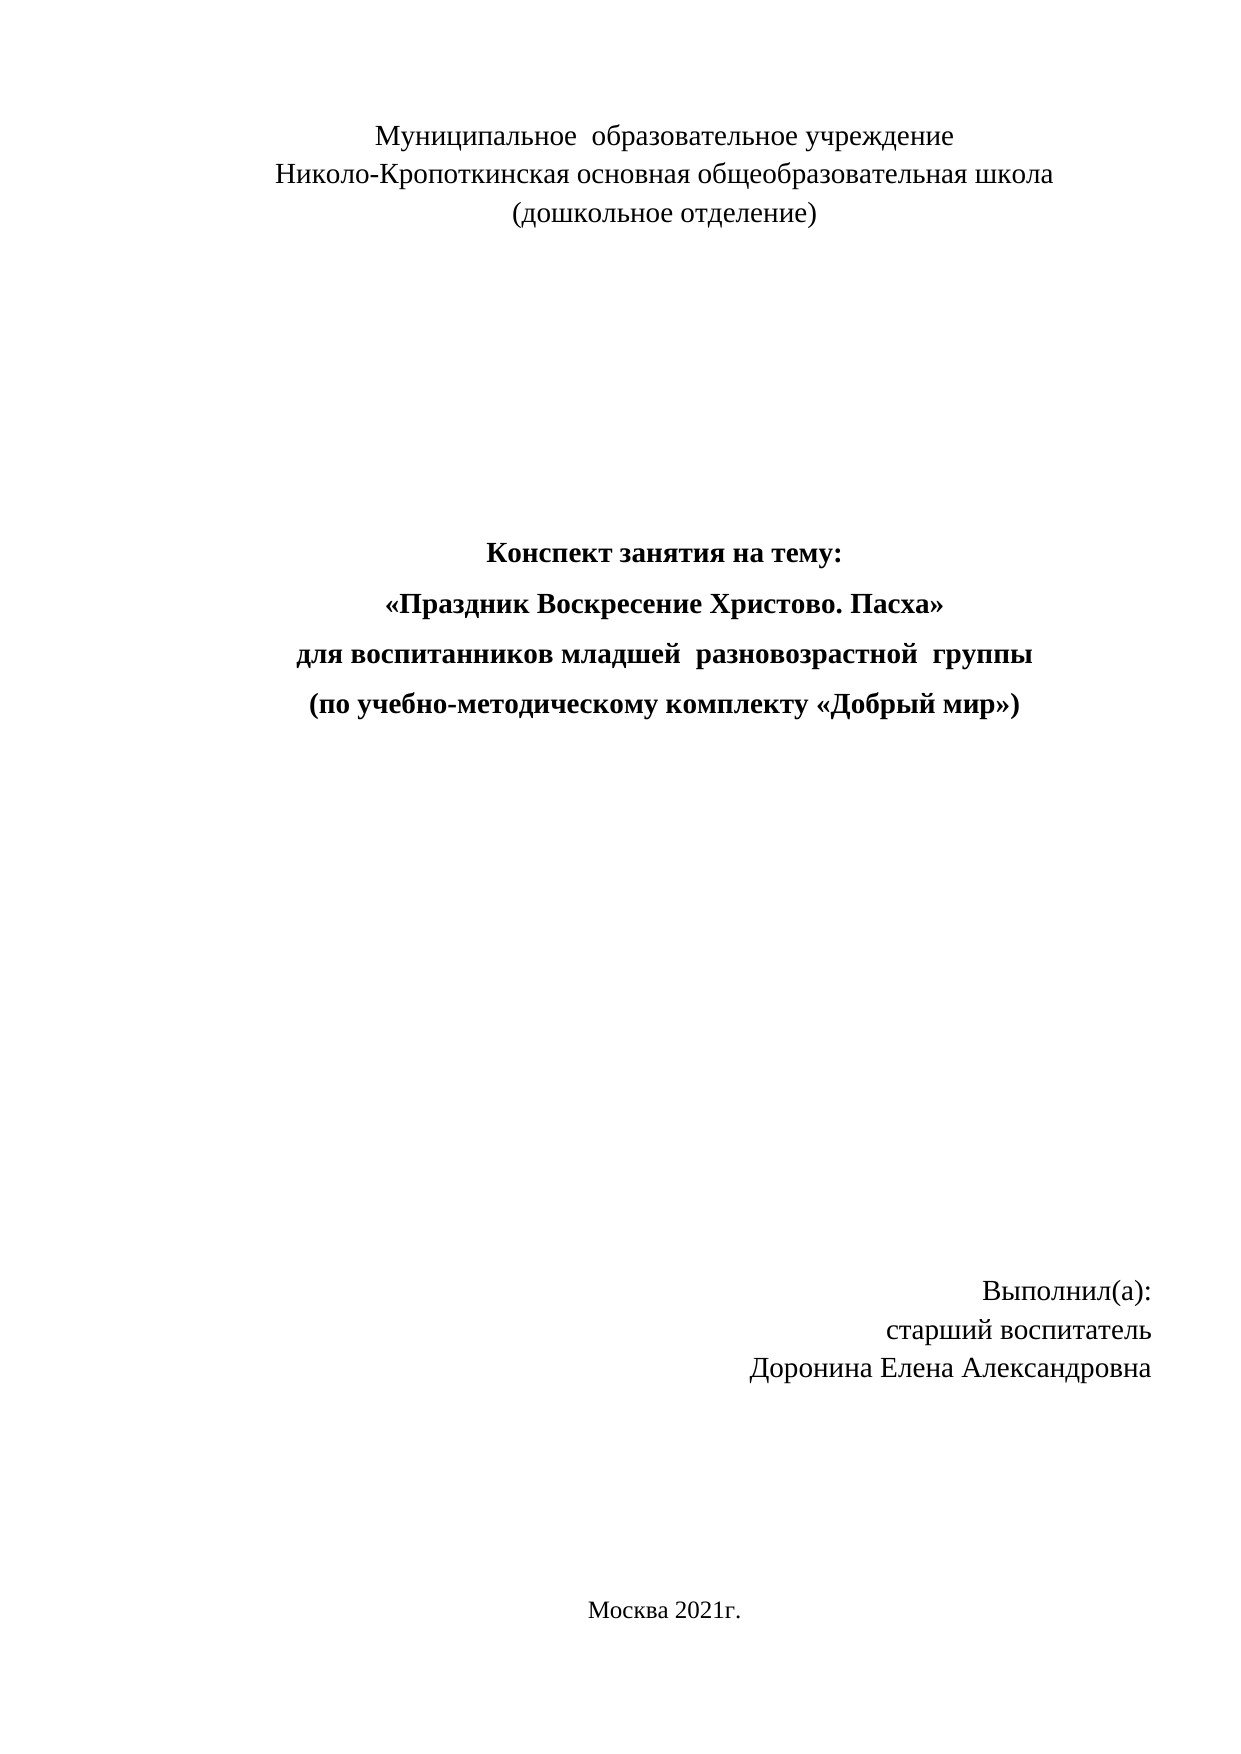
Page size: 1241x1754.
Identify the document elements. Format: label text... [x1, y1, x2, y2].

text Муниципальное образовательное учреждение [177, 118, 1152, 152]
text (дошкольное отделение) [177, 195, 1152, 229]
text «Праздник Воскресение Христово. Пасха» [177, 586, 1152, 619]
text Выполнил(а): старший воспитатель [177, 1273, 1152, 1346]
text Николо-Кропоткинская основная общеобразовательная школа [177, 157, 1152, 190]
text Конспект занятия на тему: [177, 536, 1152, 569]
text для воспитанников младшей разновозрастной группы (по учебно-методическому комплекту «Добрый мир») [177, 636, 1152, 720]
text Москва 2021г. [177, 1595, 1152, 1624]
text Доронина Елена Александровна [177, 1351, 1152, 1384]
